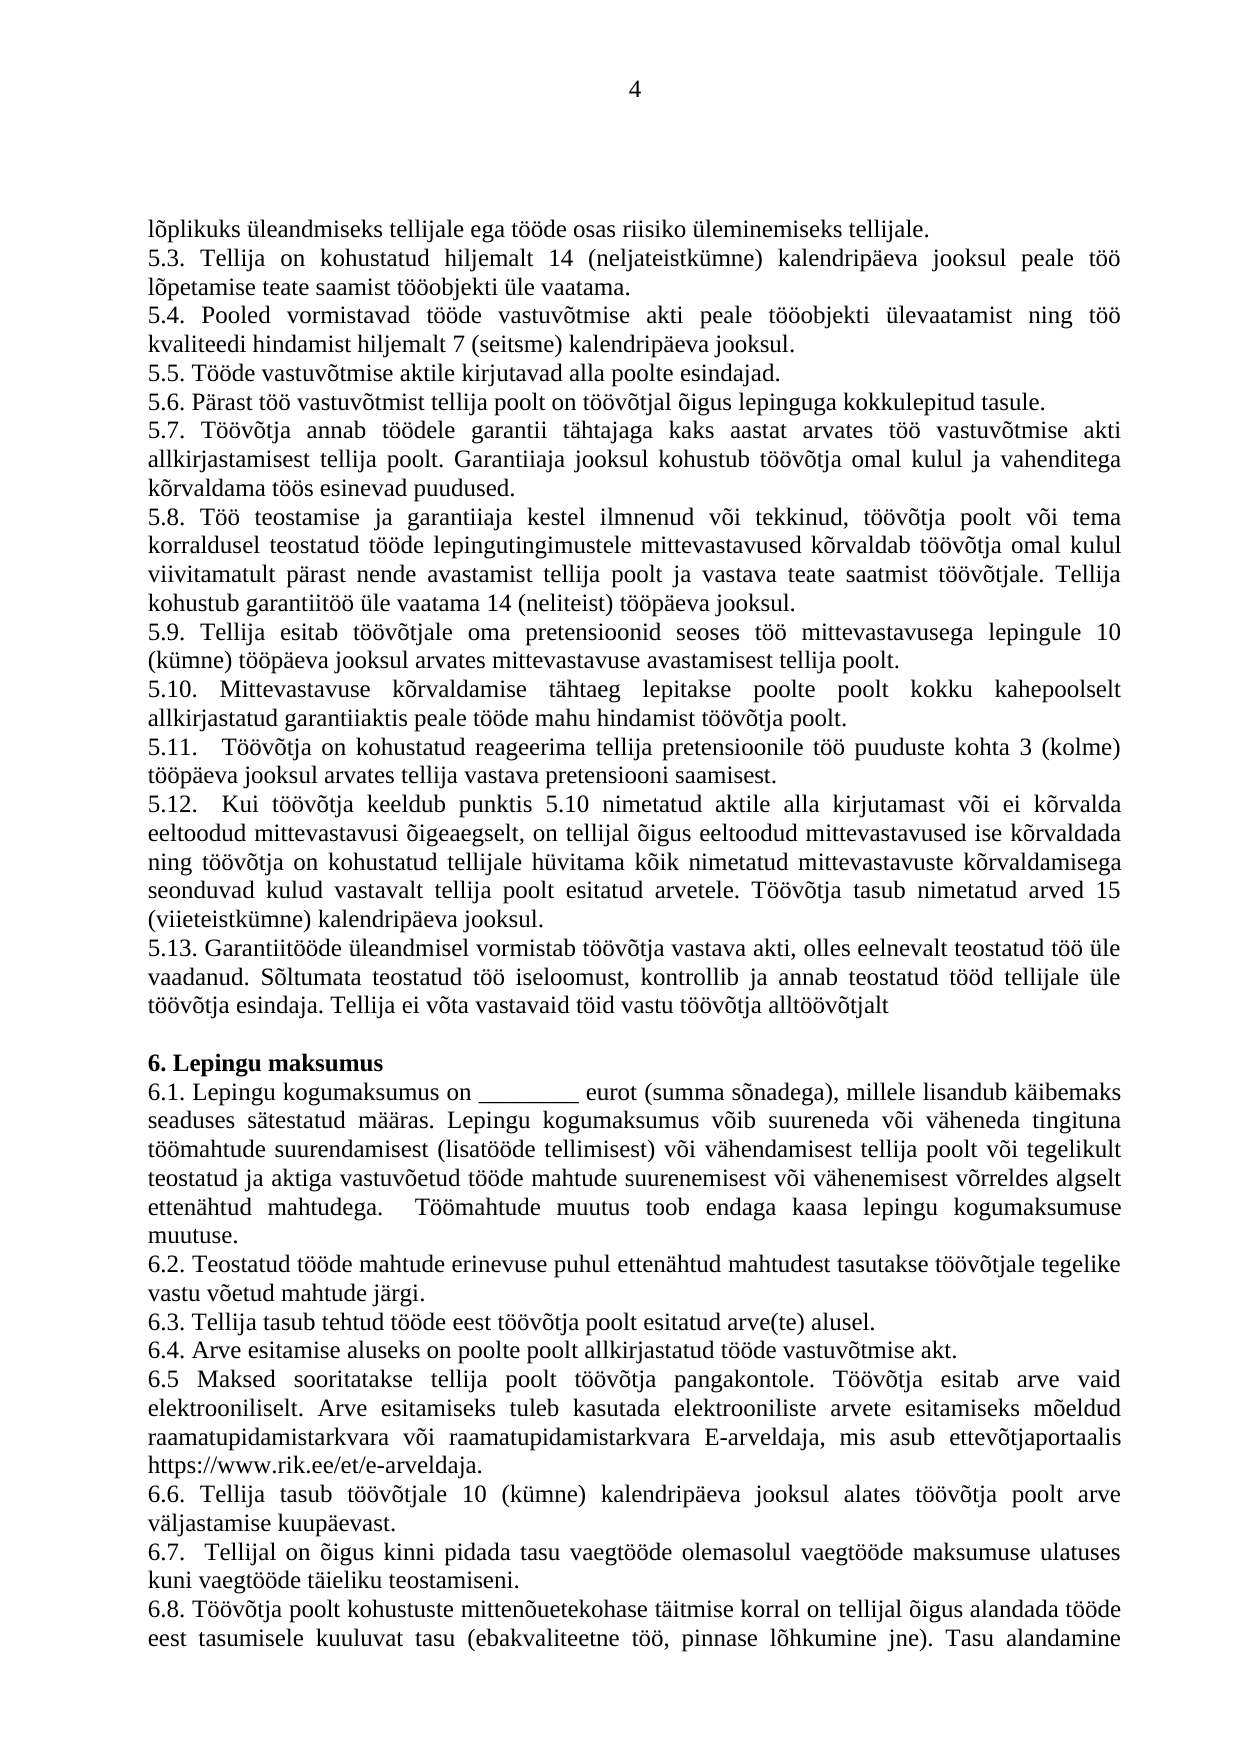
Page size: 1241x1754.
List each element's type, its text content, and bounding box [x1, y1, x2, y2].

text 6.1. Lepingu kogumaksumus on ________ eurot (summa sõnadega), millele lisandub käibemaks seaduses sätestatud määras. Lepingu kogumaksumus võib suureneda või väheneda tingituna töömahtude suurendamisest (lisatööde tellimisest) või vähendamisest tellija poolt või tegelikult teostatud ja aktiga vastuvõetud tööde mahtude suurenemisest või vähenemisest võrreldes algselt ettenähtud mahtudega. Töömahtude muutus toob endaga kaasa lepingu kogumaksumuse muutuse. [148, 1077, 1122, 1249]
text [148, 1594, 1122, 1652]
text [148, 214, 1122, 243]
text 5.7. Töövõtja annab töödele garantii tähtajaga kaks aastat arvates töö vastuvõtmise akti allkirjastamisest tellija poolt. Garantiiaja jooksul kohustub töövõtja omal kulul ja vahenditega kõrvaldama töös esinevad puudused. [148, 416, 1122, 502]
text 5.8. Töö teostamise ja garantiiaja kestel ilmnenud või tekkinud, töövõtja poolt või tema korraldusel teostatud tööde lepingutingimustele mittevastavused kõrvaldab töövõtja omal kulul viivitamatult pärast nende avastamist tellija poolt ja vastava teate saatmist töövõtjale. Tellija kohustub garantiitöö üle vaatama 14 (neliteist) tööpäeva jooksul. [148, 502, 1122, 617]
text 6.7. Tellijal on õigus kinni pidada tasu vaegtööde olemasolul vaegtööde maksumuse ulatuses kuni vaegtööde täieliku teostamiseni. [148, 1537, 1122, 1594]
text 5.12. Kui töövõtja keeldub punktis 5.10 nimetatud aktile alla kirjutamast või ei kõrvalda eeltoodud mittevastavusi õigeaegselt, on tellijal õigus eeltoodud mittevastavused ise kõrvaldada ning töövõtja on kohustatud tellijale hüvitama kõik nimetatud mittevastavuste kõrvaldamisega seonduvad kulud vastavalt tellija poolt esitatud arvetele. Töövõtja tasub nimetatud arved 15 (viieteistkümne) kalendripäeva jooksul. [148, 789, 1122, 933]
text 6.3. Tellija tasub tehtud tööde eest töövõtja poolt esitatud arve(te) alusel. [148, 1307, 1122, 1336]
text 5.10. Mittevastavuse kõrvaldamise tähtaeg lepitakse poolte poolt kokku kahepoolselt allkirjastatud garantiiaktis peale tööde mahu hindamist töövõtja poolt. [148, 674, 1122, 732]
text 6.6. Tellija tasub töövõtjale 10 (kümne) kalendripäeva jooksul alates töövõtja poolt arve väljastamise kuupäevast. [148, 1479, 1122, 1537]
text 5.5. Tööde vastuvõtmise aktile kirjutavad alla poolte esindajad. [148, 358, 1122, 387]
text 6. Lepingu maksumus [148, 1048, 1122, 1077]
text 5.13. Garantiitööde üleandmisel vormistab töövõtja vastava akti, olles eelnevalt teostatud töö üle vaadanud. Sõltumata teostatud töö iseloomust, kontrollib ja annab teostatud tööd tellijale üle töövõtja esindaja. Tellija ei võta vastavaid töid vastu töövõtja alltöövõtjalt [148, 933, 1122, 1019]
text 5.3. Tellija on kohustatud hiljemalt 14 (neljateistkümne) kalendripäeva jooksul peale töö lõpetamise teate saamist tööobjekti üle vaatama. [148, 243, 1122, 301]
text 6.4. Arve esitamise aluseks on poolte poolt allkirjastatud tööde vastuvõtmise akt. [148, 1336, 1122, 1364]
text 5.9. Tellija esitab töövõtjale oma pretensioonid seoses töö mittevastavusega lepingule 10 (kümne) tööpäeva jooksul arvates mittevastavuse avastamisest tellija poolt. [148, 617, 1122, 674]
text 6.2. Teostatud tööde mahtude erinevuse puhul ettenähtud mahtudest tasutakse töövõtjale tegelike vastu võetud mahtude järgi. [148, 1249, 1122, 1307]
text 6.5 Maksed sooritatakse tellija poolt töövõtja pangakontole. Töövõtja esitab arve vaid elektrooniliselt. Arve esitamiseks tuleb kasutada elektrooniliste arvete esitamiseks mõeldud raamatupidamistarkvara või raamatupidamistarkvara E-arveldaja, mis asub ettevõtjaportaalis https://www.rik.ee/et/e-arveldaja. [148, 1364, 1122, 1479]
text 5.11. Töövõtja on kohustatud reageerima tellija pretensioonile töö puuduste kohta 3 (kolme) tööpäeva jooksul arvates tellija vastava pretensiooni saamisest. [148, 732, 1122, 789]
text 5.4. Pooled vormistavad tööde vastuvõtmise akti peale tööobjekti ülevaatamist ning töö kvaliteedi hindamist hiljemalt 7 (seitsme) kalendripäeva jooksul. [148, 301, 1122, 358]
text 5.6. Pärast töö vastuvõtmist tellija poolt on töövõtjal õigus lepinguga kokkulepitud tasule. [148, 387, 1122, 416]
